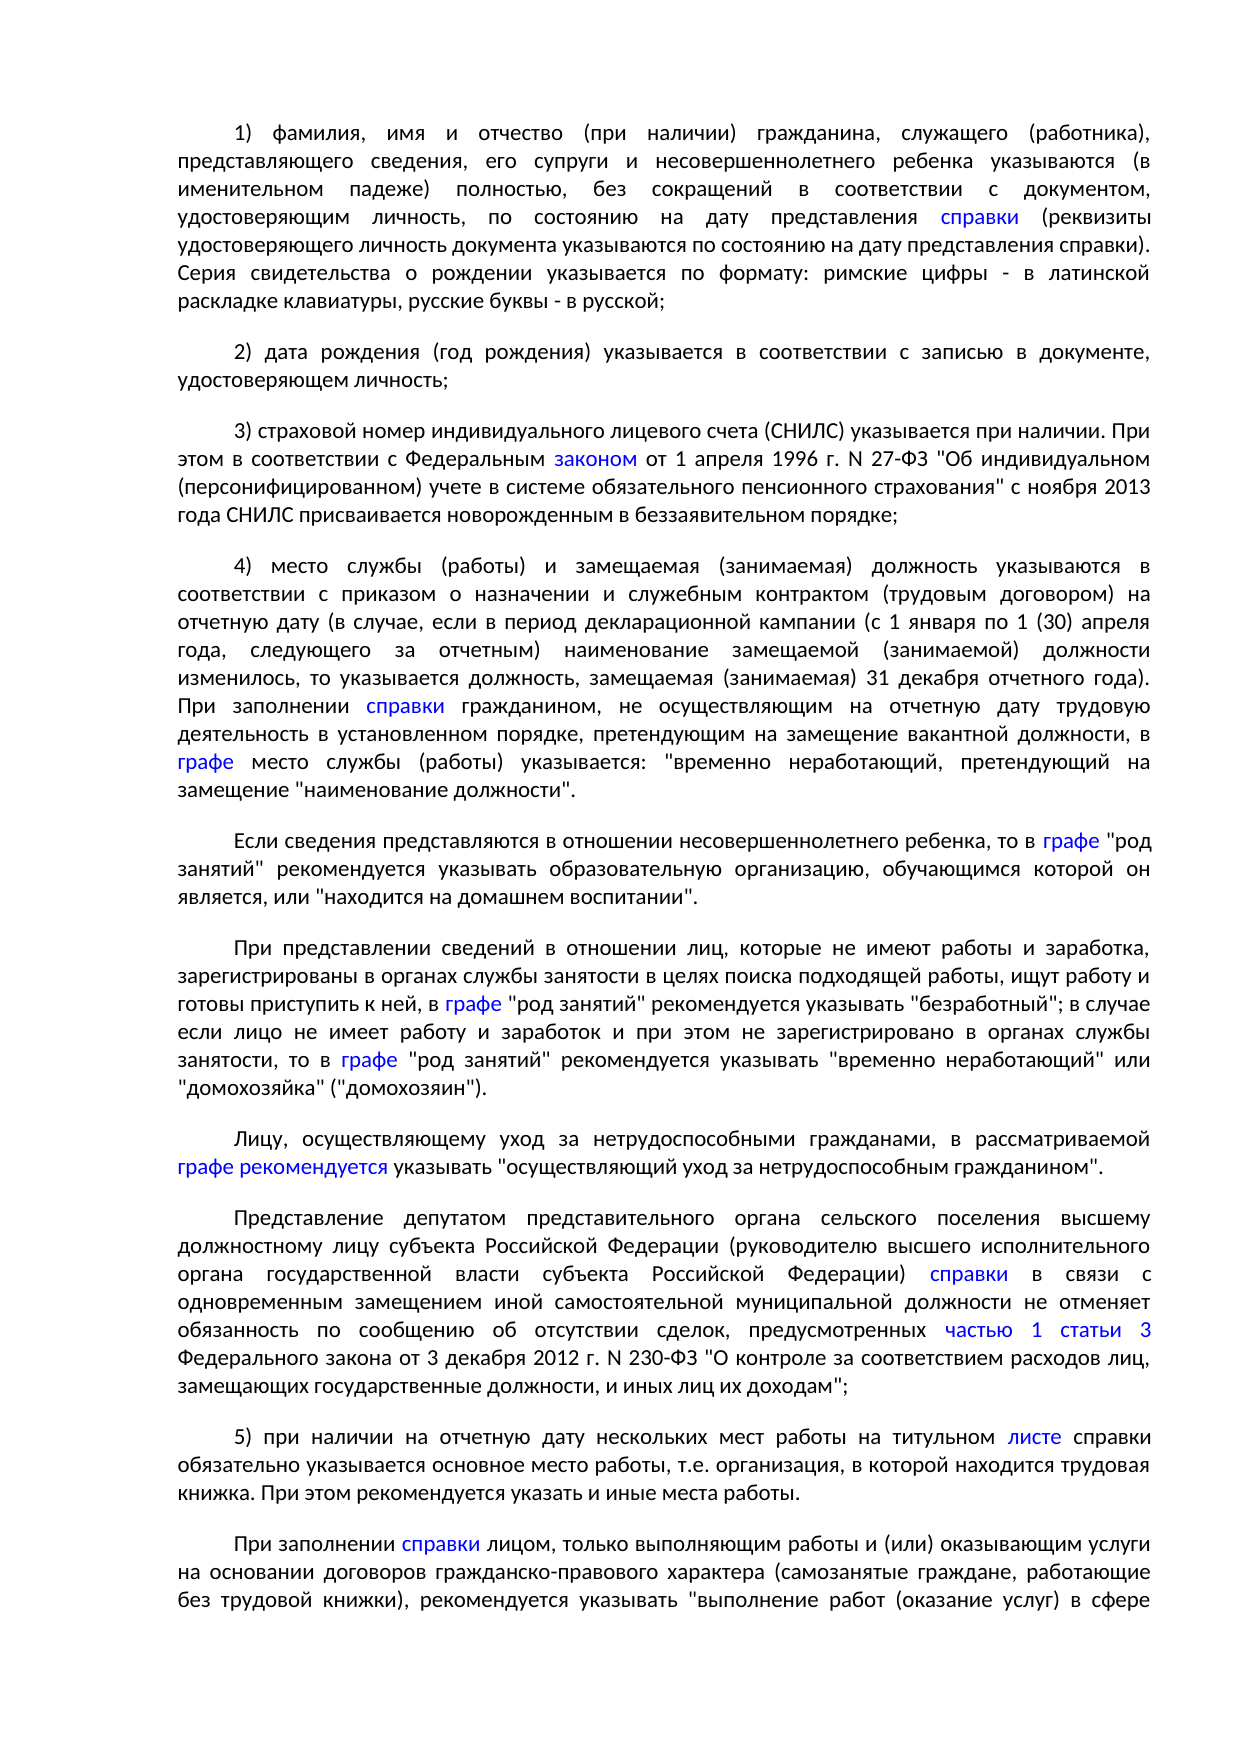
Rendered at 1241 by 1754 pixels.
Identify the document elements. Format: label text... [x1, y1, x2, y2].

text 3) страховой номер индивидуального лицевого счета (СНИЛС) указывается при наличии. При этом в соответствии с Федеральным законом от 1 апреля 1996 г. N 27-ФЗ "Об индивидуальном (персонифицированном) учете в системе обязательного пенсионного страхования" с ноября 2013 года СНИЛС присваивается новорожденным в беззаявительном порядке; [177, 416, 1152, 528]
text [177, 1529, 1152, 1613]
text 5) при наличии на отчетную дату нескольких мест работы на титульном листе справки обязательно указывается основное место работы, т.е. организация, в которой находится трудовая книжка. При этом рекомендуется указать и иные места работы. [177, 1422, 1152, 1506]
text При представлении сведений в отношении лиц, которые не имеют работы и заработка, зарегистрированы в органах службы занятости в целях поиска подходящей работы, ищут работу и готовы приступить к ней, в графе "род занятий" рекомендуется указывать "безработный"; в случае если лицо не имеет работу и заработок и при этом не зарегистрировано в органах службы занятости, то в графе "род занятий" рекомендуется указывать "временно неработающий" или "домохозяйка" ("домохозяин"). [177, 933, 1152, 1101]
text Представление депутатом представительного органа сельского поселения высшему должностному лицу субъекта Российской Федерации (руководителю высшего исполнительного органа государственной власти субъекта Российской Федерации) справки в связи с одновременным замещением иной самостоятельной муниципальной должности не отменяет обязанность по сообщению об отсутствии сделок, предусмотренных частью 1 статьи 3 Федерального закона от 3 декабря 2012 г. N 230-ФЗ "О контроле за соответствием расходов лиц, замещающих государственные должности, и иных лиц их доходам"; [177, 1203, 1152, 1399]
text 1) фамилия, имя и отчество (при наличии) гражданина, служащего (работника), представляющего сведения, его супруги и несовершеннолетнего ребенка указываются (в именительном падеже) полностью, без сокращений в соответствии с документом, удостоверяющим личность, по состоянию на дату представления справки (реквизиты удостоверяющего личность документа указываются по состоянию на дату представления справки). Серия свидетельства о рождении указывается по формату: римские цифры - в латинской раскладке клавиатуры, русские буквы - в русской; [177, 118, 1152, 314]
text 4) место службы (работы) и замещаемая (занимаемая) должность указываются в соответствии с приказом о назначении и служебным контрактом (трудовым договором) на отчетную дату (в случае, если в период декларационной кампании (с 1 января по 1 (30) апреля года, следующего за отчетным) наименование замещаемой (занимаемой) должности изменилось, то указывается должность, замещаемая (занимаемая) 31 декабря отчетного года). При заполнении справки гражданином, не осуществляющим на отчетную дату трудовую деятельность в установленном порядке, претендующим на замещение вакантной должности, в графе место службы (работы) указывается: "временно неработающий, претендующий на замещение "наименование должности". [177, 551, 1152, 803]
text Если сведения представляются в отношении несовершеннолетнего ребенка, то в графе "род занятий" рекомендуется указывать образовательную организацию, обучающимся которой он является, или "находится на домашнем воспитании". [177, 826, 1152, 910]
text 2) дата рождения (год рождения) указывается в соответствии с записью в документе, удостоверяющем личность; [177, 337, 1152, 393]
text Лицу, осуществляющему уход за нетрудоспособными гражданами, в рассматриваемой графе рекомендуется указывать "осуществляющий уход за нетрудоспособным гражданином". [177, 1124, 1152, 1180]
